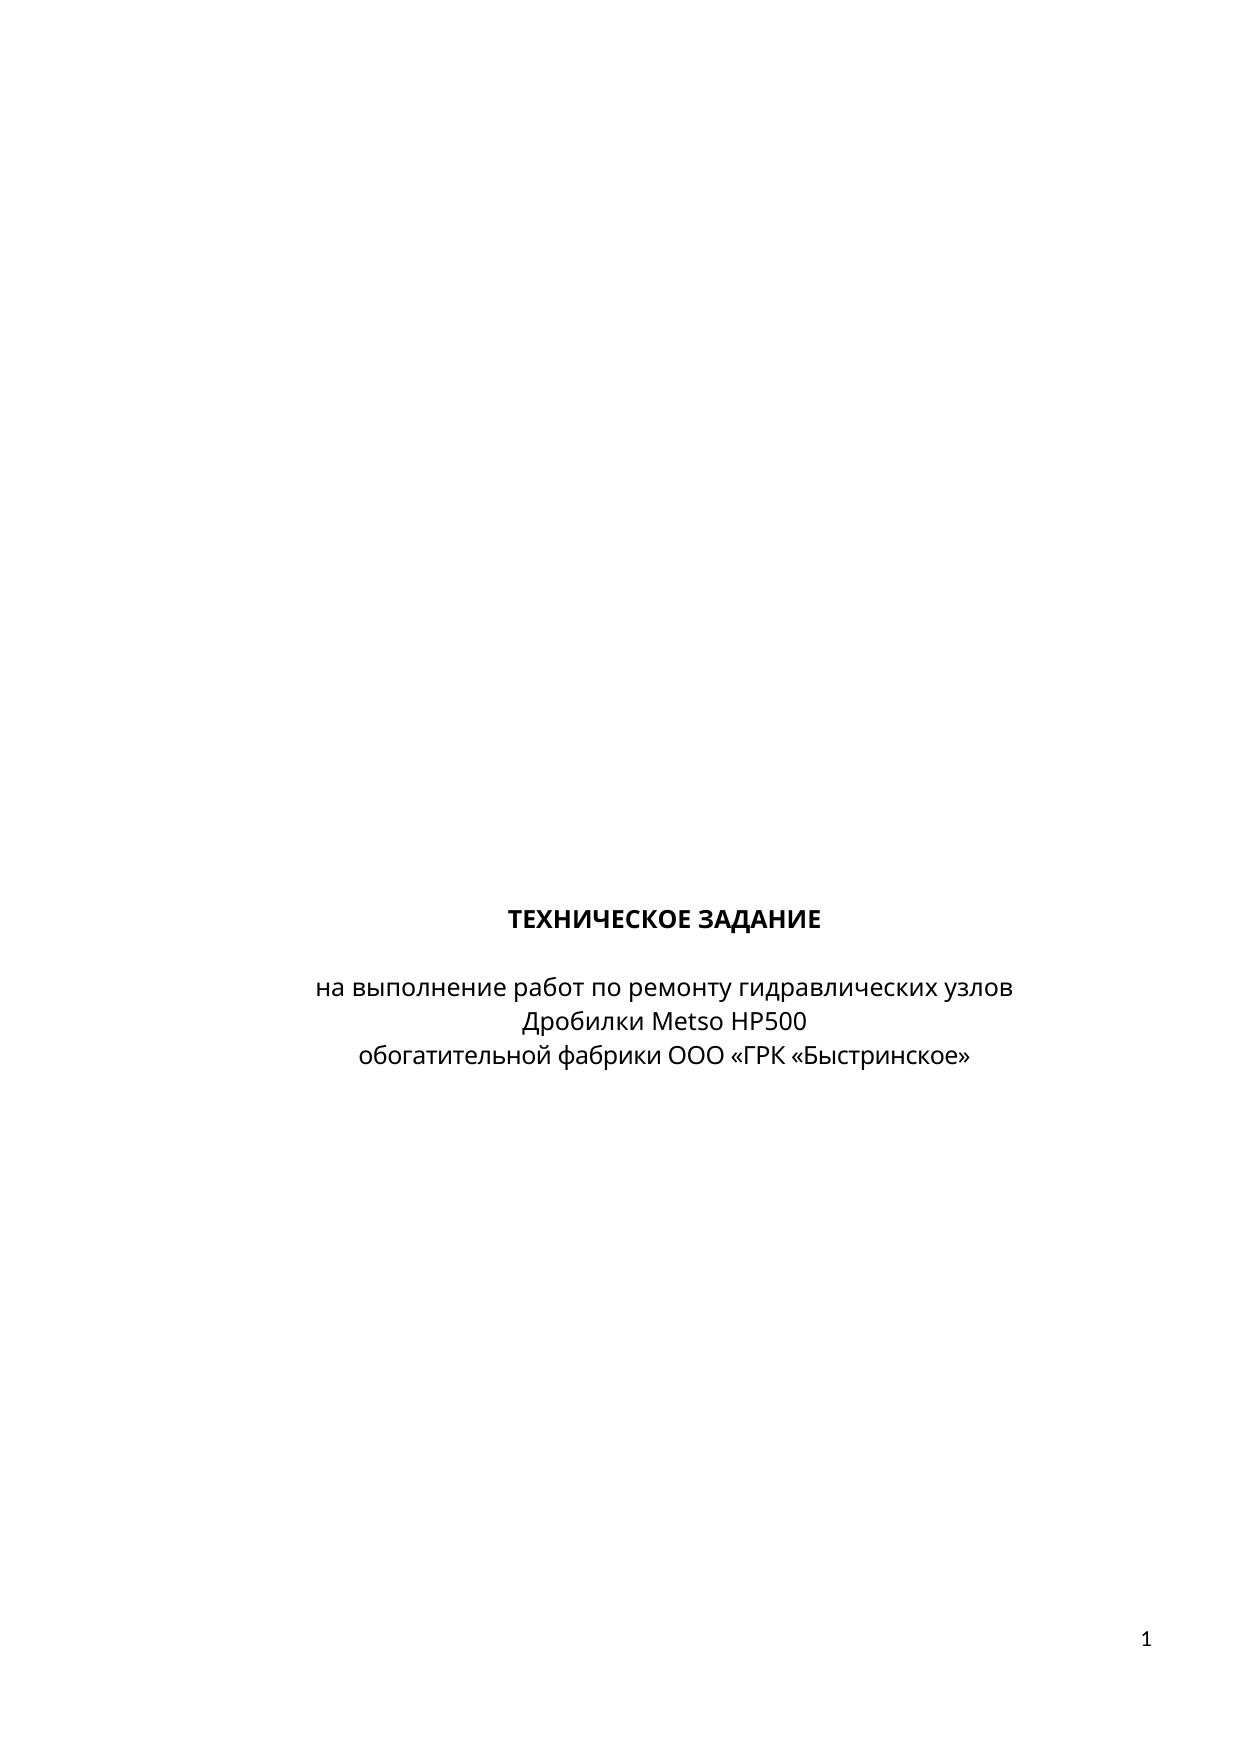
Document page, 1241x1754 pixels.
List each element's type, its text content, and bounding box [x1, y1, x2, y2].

text обогатительной фабрики ООО «ГРК «Быстринское» [177, 1038, 1152, 1072]
text ТЕХНИЧЕСКОЕ ЗАДАНИЕ [177, 902, 1152, 936]
text Дробилки Metso HP500 [177, 1004, 1152, 1038]
text на выполнение работ по ремонту гидравлических узлов [177, 970, 1152, 1004]
